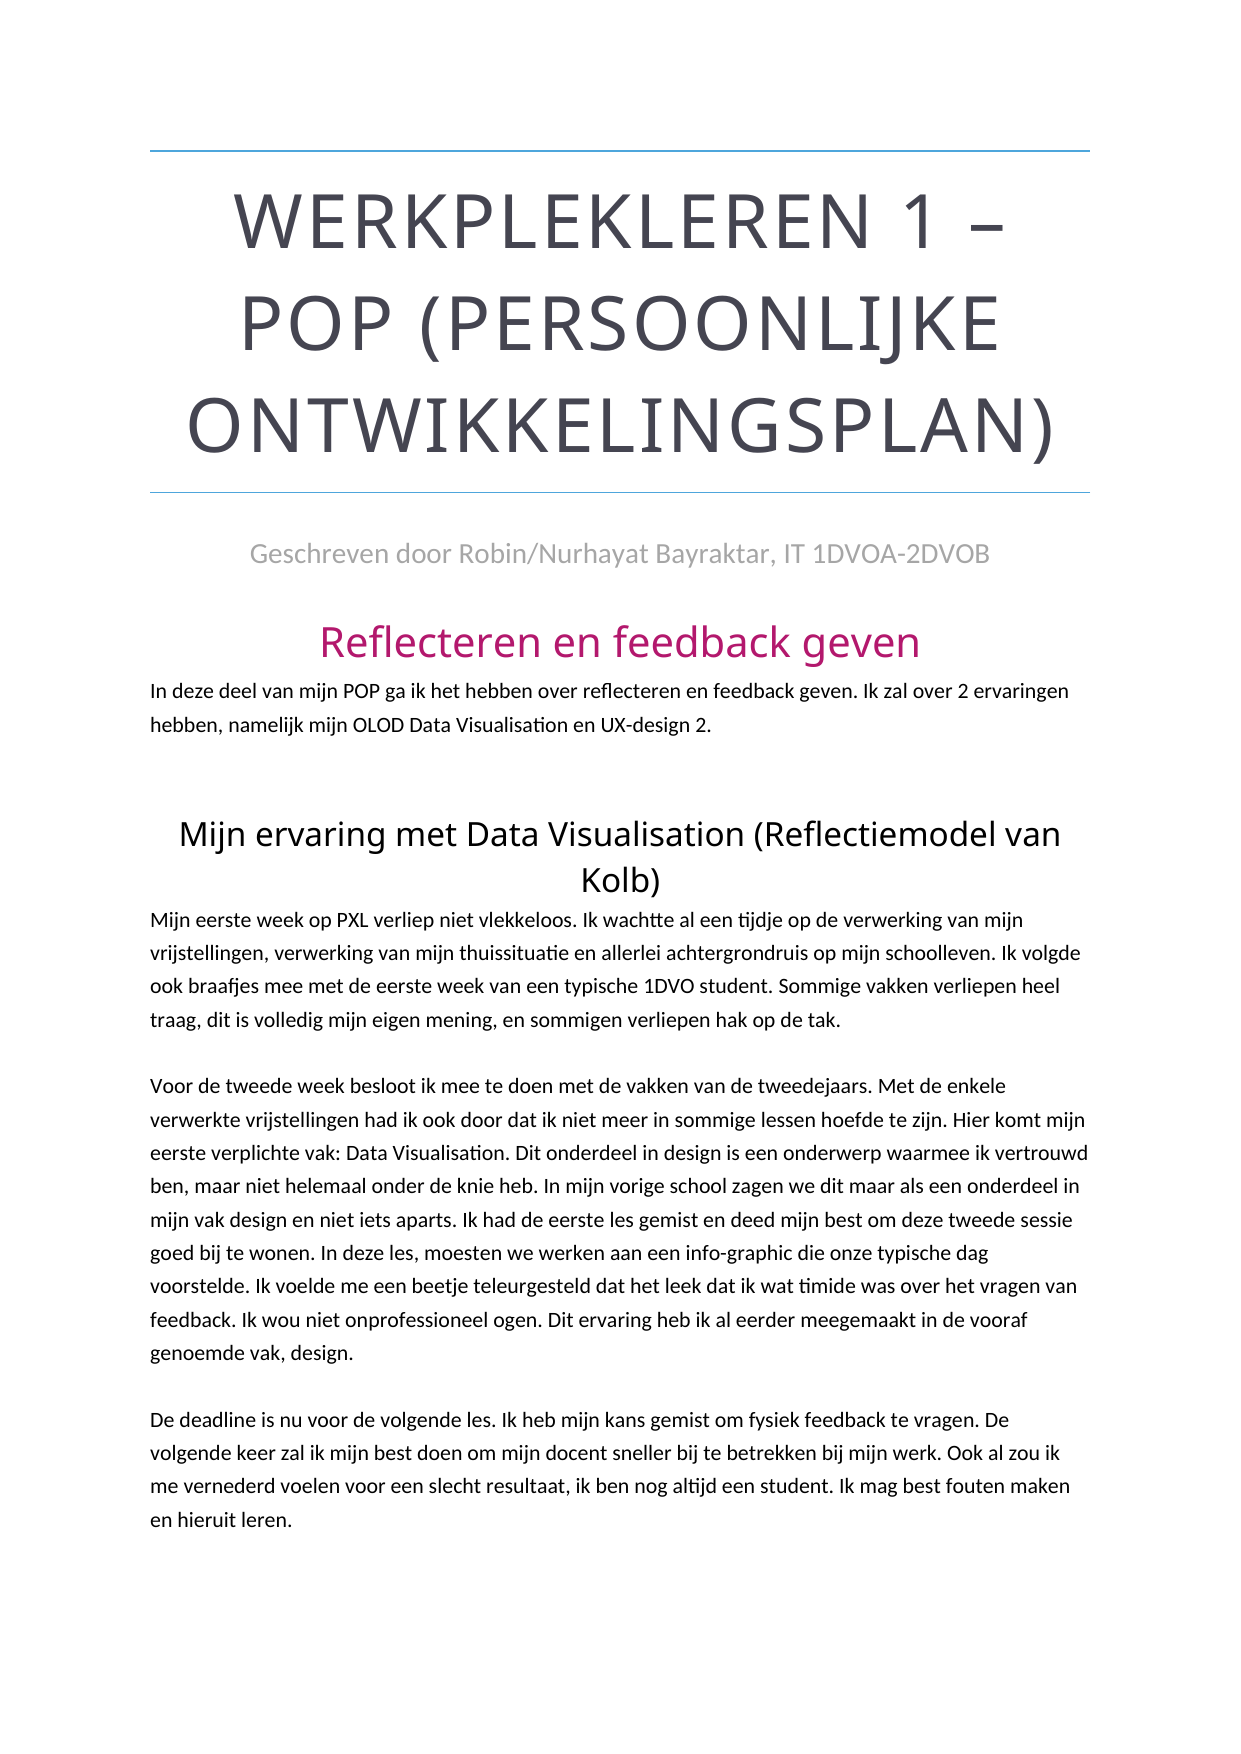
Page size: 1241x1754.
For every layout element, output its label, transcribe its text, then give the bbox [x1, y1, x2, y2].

text In deze deel van mijn POP ga ik het hebben over reflecteren en feedback geven. Ik zal over 2 ervaringen hebben, namelijk mijn OLOD Data Visualisation en UX-design 2. [150, 678, 1090, 738]
text Mijn eerste week op PXL verliep niet vlekkeloos. Ik wachtte al een tijdje op de verwerking van mijn vrijstellingen, verwerking van mijn thuissituatie en allerlei achtergrondruis op mijn schoolleven. Ik volgde ook braafjes mee met de eerste week van een typische 1DVO student. Sommige vakken verliepen heel traag, dit is volledig mijn eigen mening, en sommigen verliepen hak op de tak. Voor de tweede week besloot ik mee te doen met de vakken van de tweedejaars. Met de enkele verwerkte vrijstellingen had ik ook door dat ik niet meer in sommige lessen hoefde te zijn. Hier komt mijn eerste verplichte vak: Data Visualisation. Dit onderdeel in design is een onderwerp waarmee ik vertrouwd ben, maar niet helemaal onder de knie heb. In mijn vorige school zagen we dit maar als een onderdeel in mijn vak design en niet iets aparts. Ik had de eerste les gemist en deed mijn best om deze tweede sessie goed bij te wonen. In deze les, moesten we werken aan een info-graphic die onze typische dag voorstelde. Ik voelde me een beetje teleurgesteld dat het leek dat ik wat timide was over het vragen van feedback. Ik wou niet onprofessioneel ogen. Dit ervaring heb ik al eerder meegemaakt in de vooraf genoemde vak, design. De deadline is nu voor de volgende les. Ik heb mijn kans gemist om fysiek feedback te vragen. De volgende keer zal ik mijn best doen om mijn docent sneller bij te betrekken bij mijn werk. Ook al zou ik me vernederd voelen voor een slecht resultaat, ik ben nog altijd een student. Ik mag best fouten maken en hieruit leren. [150, 906, 1090, 1533]
title Werkplekleren 1 – POP (persoonlijke ontwikkelingsplan) [150, 152, 1090, 492]
subtitle Reflecteren en feedback geven [150, 612, 1090, 669]
subtitle Mijn ervaring met Data Visualisation (Reflectiemodel van Kolb) [150, 811, 1090, 902]
subtitle Geschreven door Robin/Nurhayat Bayraktar, IT 1DVOA-2DVOB [150, 535, 1090, 570]
